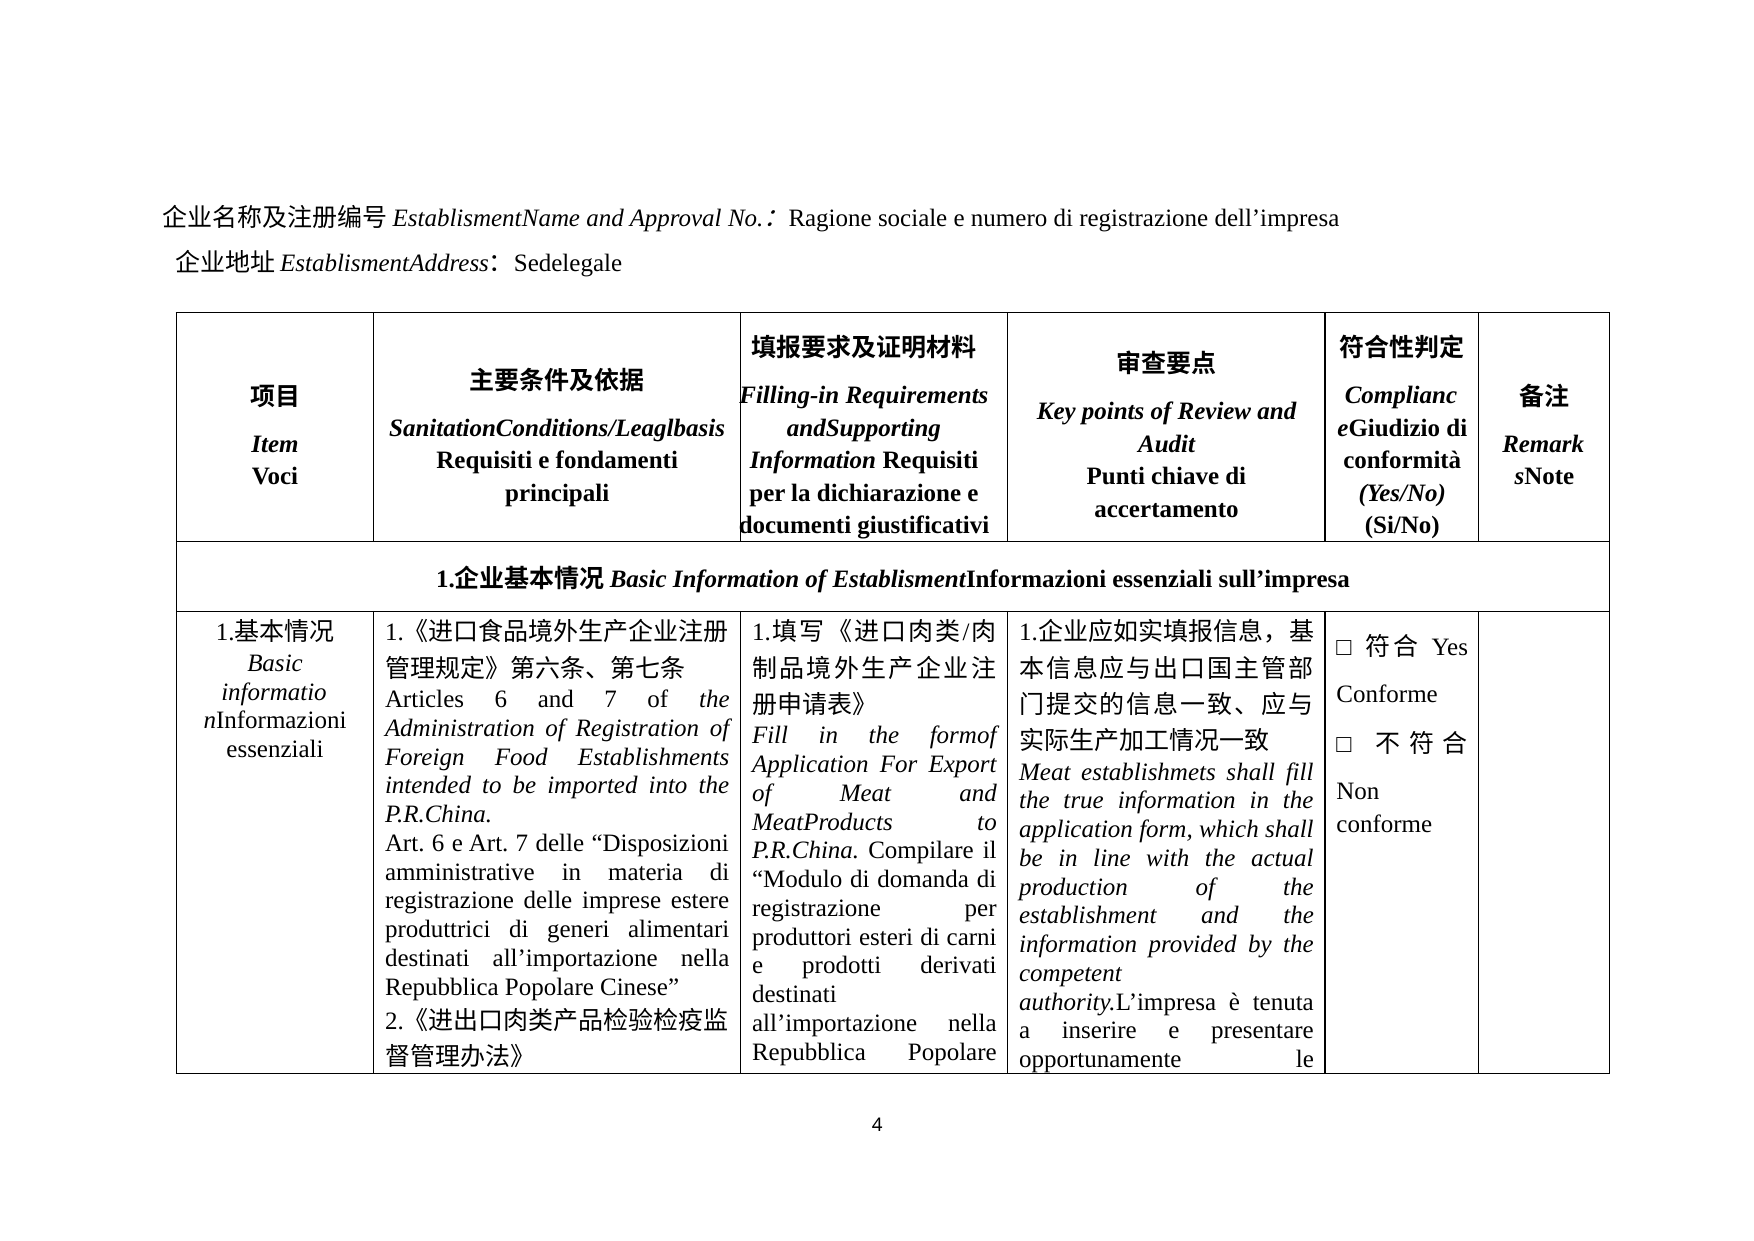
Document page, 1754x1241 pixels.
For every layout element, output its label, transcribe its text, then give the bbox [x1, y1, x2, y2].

text 企业名称及注册编号EstablismentName and Approval No.：Ragione sociale e numero di registrazione dell’impresa [150, 180, 1604, 238]
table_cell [177, 612, 373, 1073]
table_header 主要条件及依据 SanitationConditions/Leaglbasis Requisiti e fondamenti principali [374, 313, 740, 541]
table_cell 1.企业基本情况Basic Information of EstablismentInformazioni essenziali sull’impresa [177, 542, 1609, 611]
table_header 填报要求及证明材料 Filling-in Requirements andSupporting Information Requisiti per la dichiarazione e documenti giustificativi [741, 313, 1007, 541]
table_cell [1479, 612, 1609, 1073]
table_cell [1008, 612, 1324, 1073]
table_header 备注 RemarksNote [1479, 313, 1609, 541]
table_header 项目 Item Voci [177, 313, 373, 541]
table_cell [374, 612, 740, 1073]
text 企业地址EstablismentAddress：Sedelegale [150, 238, 1604, 280]
table_header 审查要点 Key points of Review and Audit Punti chiave di accertamento [1008, 313, 1324, 541]
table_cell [1326, 612, 1478, 1073]
table_header 符合性判定 ComplianceGiudizio di conformità (Yes/No) (Si/No) [1326, 313, 1478, 541]
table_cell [741, 612, 1007, 1073]
